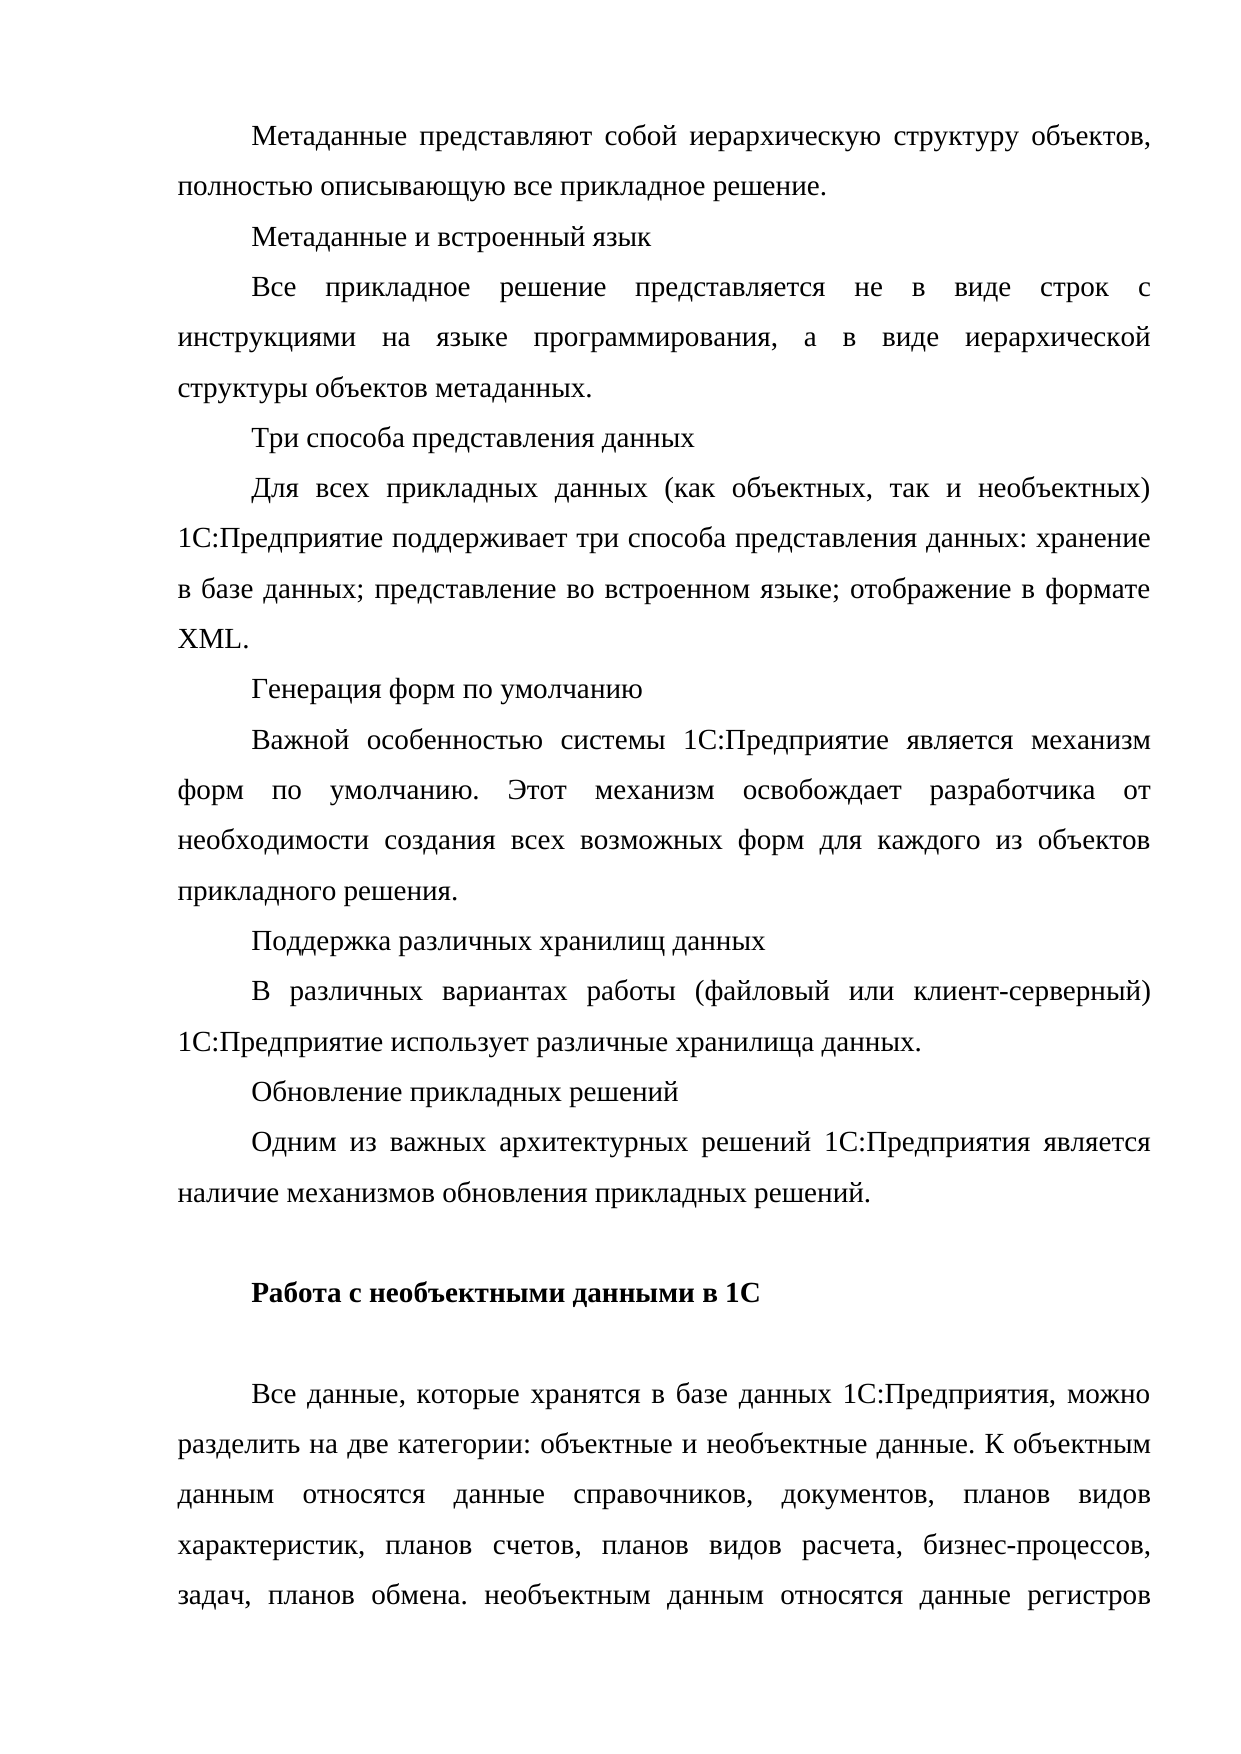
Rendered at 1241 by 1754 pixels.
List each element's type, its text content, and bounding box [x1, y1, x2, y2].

text Генерация форм по умолчанию [177, 672, 1152, 705]
text Метаданные представляют собой иерархическую структуру объектов, полностью описывающую все прикладное решение. [177, 118, 1152, 202]
text Метаданные и встроенный язык [177, 219, 1152, 252]
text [177, 1376, 1152, 1611]
text Для всех прикладных данных (как объектных, так и необъектных) 1С:Предприятие поддерживает три способа представления данных: хранение в базе данных; представление во встроенном языке; отображение в формате XML. [177, 470, 1152, 655]
text Одним из важных архитектурных решений 1С:Предприятия является наличие механизмов обновления прикладных решений. [177, 1124, 1152, 1208]
text Важной особенностью системы 1С:Предприятие является механизм форм по умолчанию. Этот механизм освобождает разработчика от необходимости создания всех возможных форм для каждого из объектов прикладного решения. [177, 722, 1152, 906]
text Все прикладное решение представляется не в виде строк с инструкциями на языке программирования, а в виде иерархической структуры объектов метаданных. [177, 269, 1152, 403]
text Поддержка различных хранилищ данных [177, 923, 1152, 957]
text Три способа представления данных [177, 420, 1152, 453]
text Обновление прикладных решений [177, 1074, 1152, 1108]
text Работа с необъектными данными в 1С [177, 1275, 1152, 1309]
text В различных вариантах работы (файловый или клиент-серверный) 1С:Предприятие использует различные хранилища данных. [177, 973, 1152, 1057]
